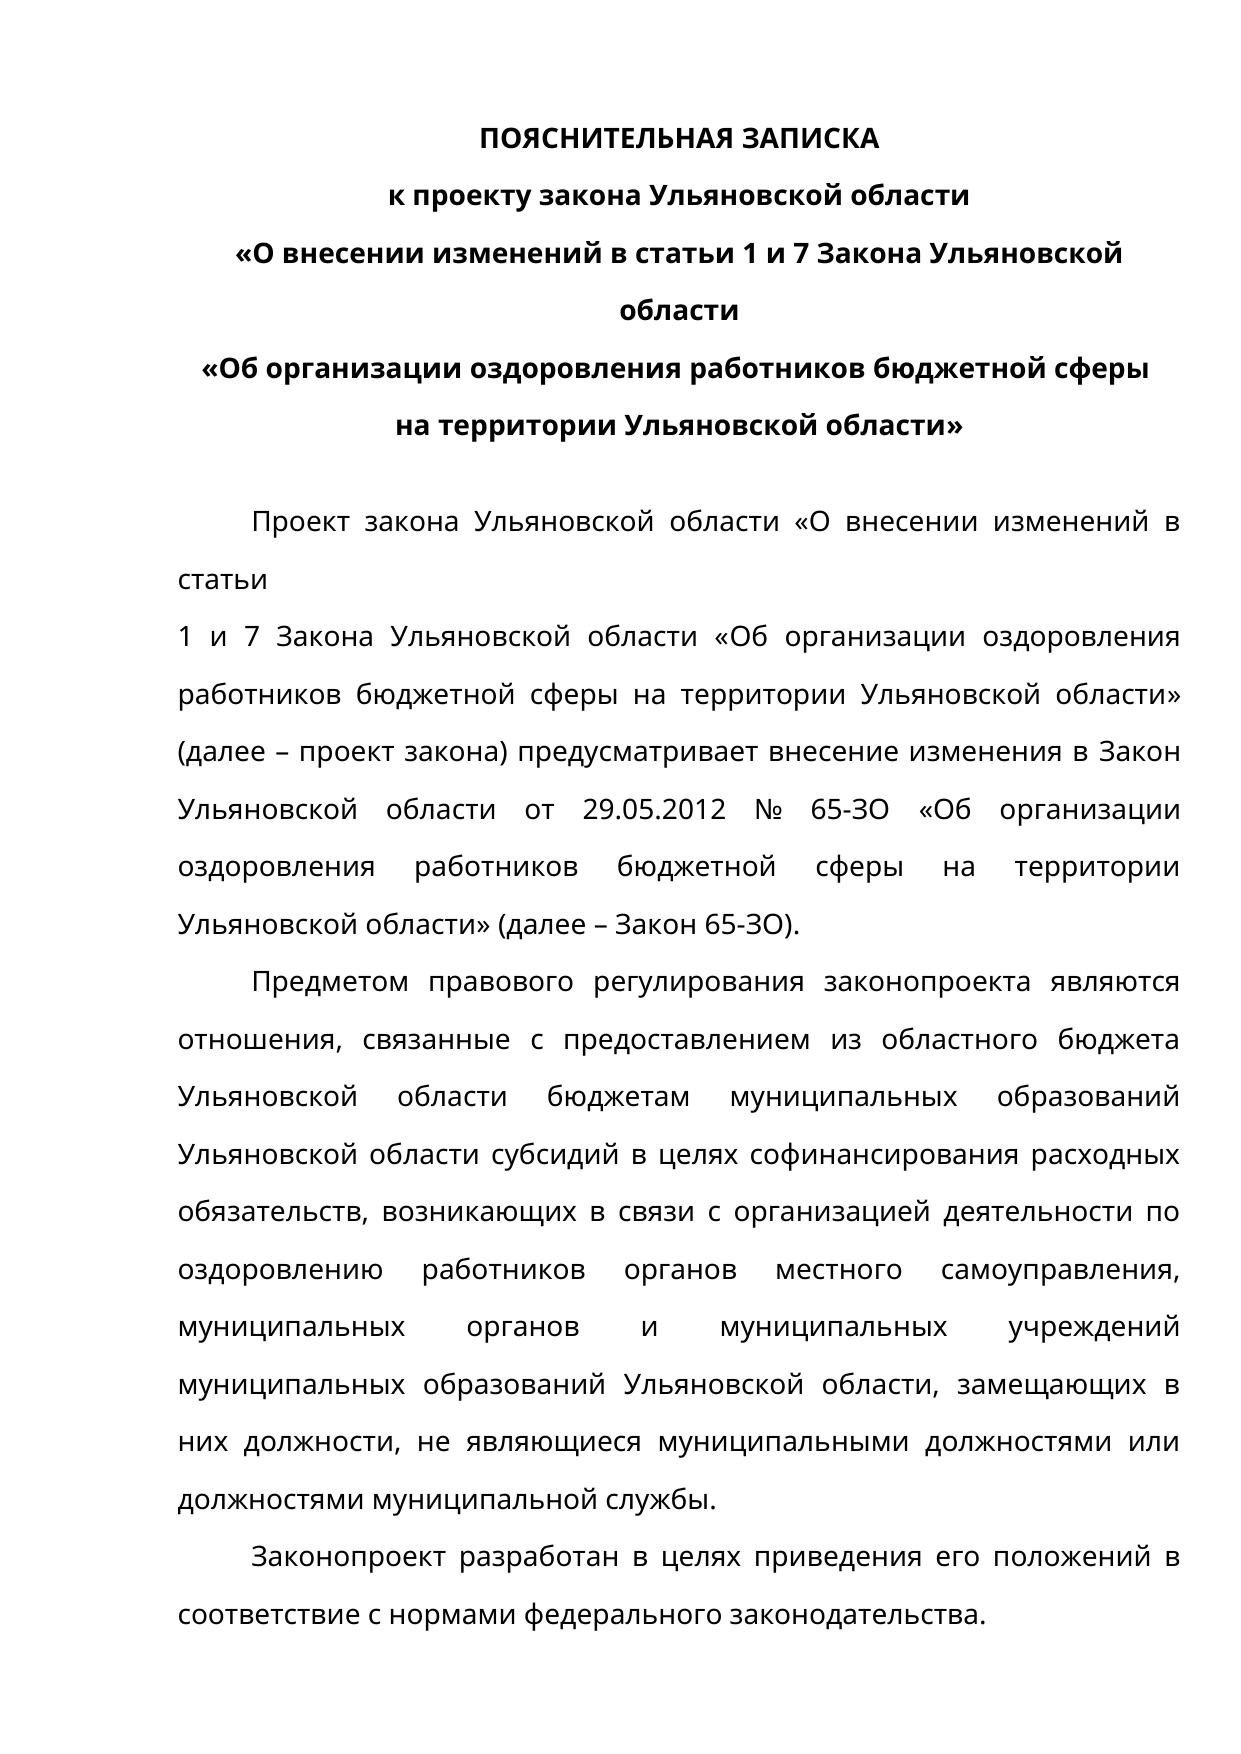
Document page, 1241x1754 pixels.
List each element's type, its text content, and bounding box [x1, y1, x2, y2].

subtitle «Об организации оздоровления работников бюджетной сферы на территории Ульяновской области» [177, 348, 1181, 444]
text Проект закона Ульяновской области «О внесении изменений в статьи 1 и 7 Закона Ульяновской области «Об организации оздоровления работников бюджетной сферы на территории Ульяновской области» (далее – проект закона) предусматривает внесение изменения в Закон Ульяновской области от 29.05.2012 № 65-ЗО «Об организации оздоровления работников бюджетной сферы на территории Ульяновской области» (далее – Закон 65-ЗО). [177, 501, 1181, 942]
subtitle «О внесении изменений в статьи 1 и 7 Закона Ульяновской области [177, 233, 1181, 329]
text Законопроект разработан в целях приведения его положений в соответствие с нормами федерального законодательства. [177, 1536, 1181, 1632]
text Предметом правового регулирования законопроекта являются отношения, связанные с предоставлением из областного бюджета Ульяновской области бюджетам муниципальных образований Ульяновской области субсидий в целях софинансирования расходных обязательств, возникающих в связи с организацией деятельности по оздоровлению работников органов местного самоуправления, муниципальных органов и муниципальных учреждений муниципальных образований Ульяновской области, замещающих в них должности, не являющиеся муниципальными должностями или должностями муниципальной службы. [177, 961, 1181, 1517]
text ПОЯСНИТЕЛЬНАЯ ЗАПИСКА [177, 118, 1181, 156]
text к проекту закона Ульяновской области [177, 176, 1181, 214]
